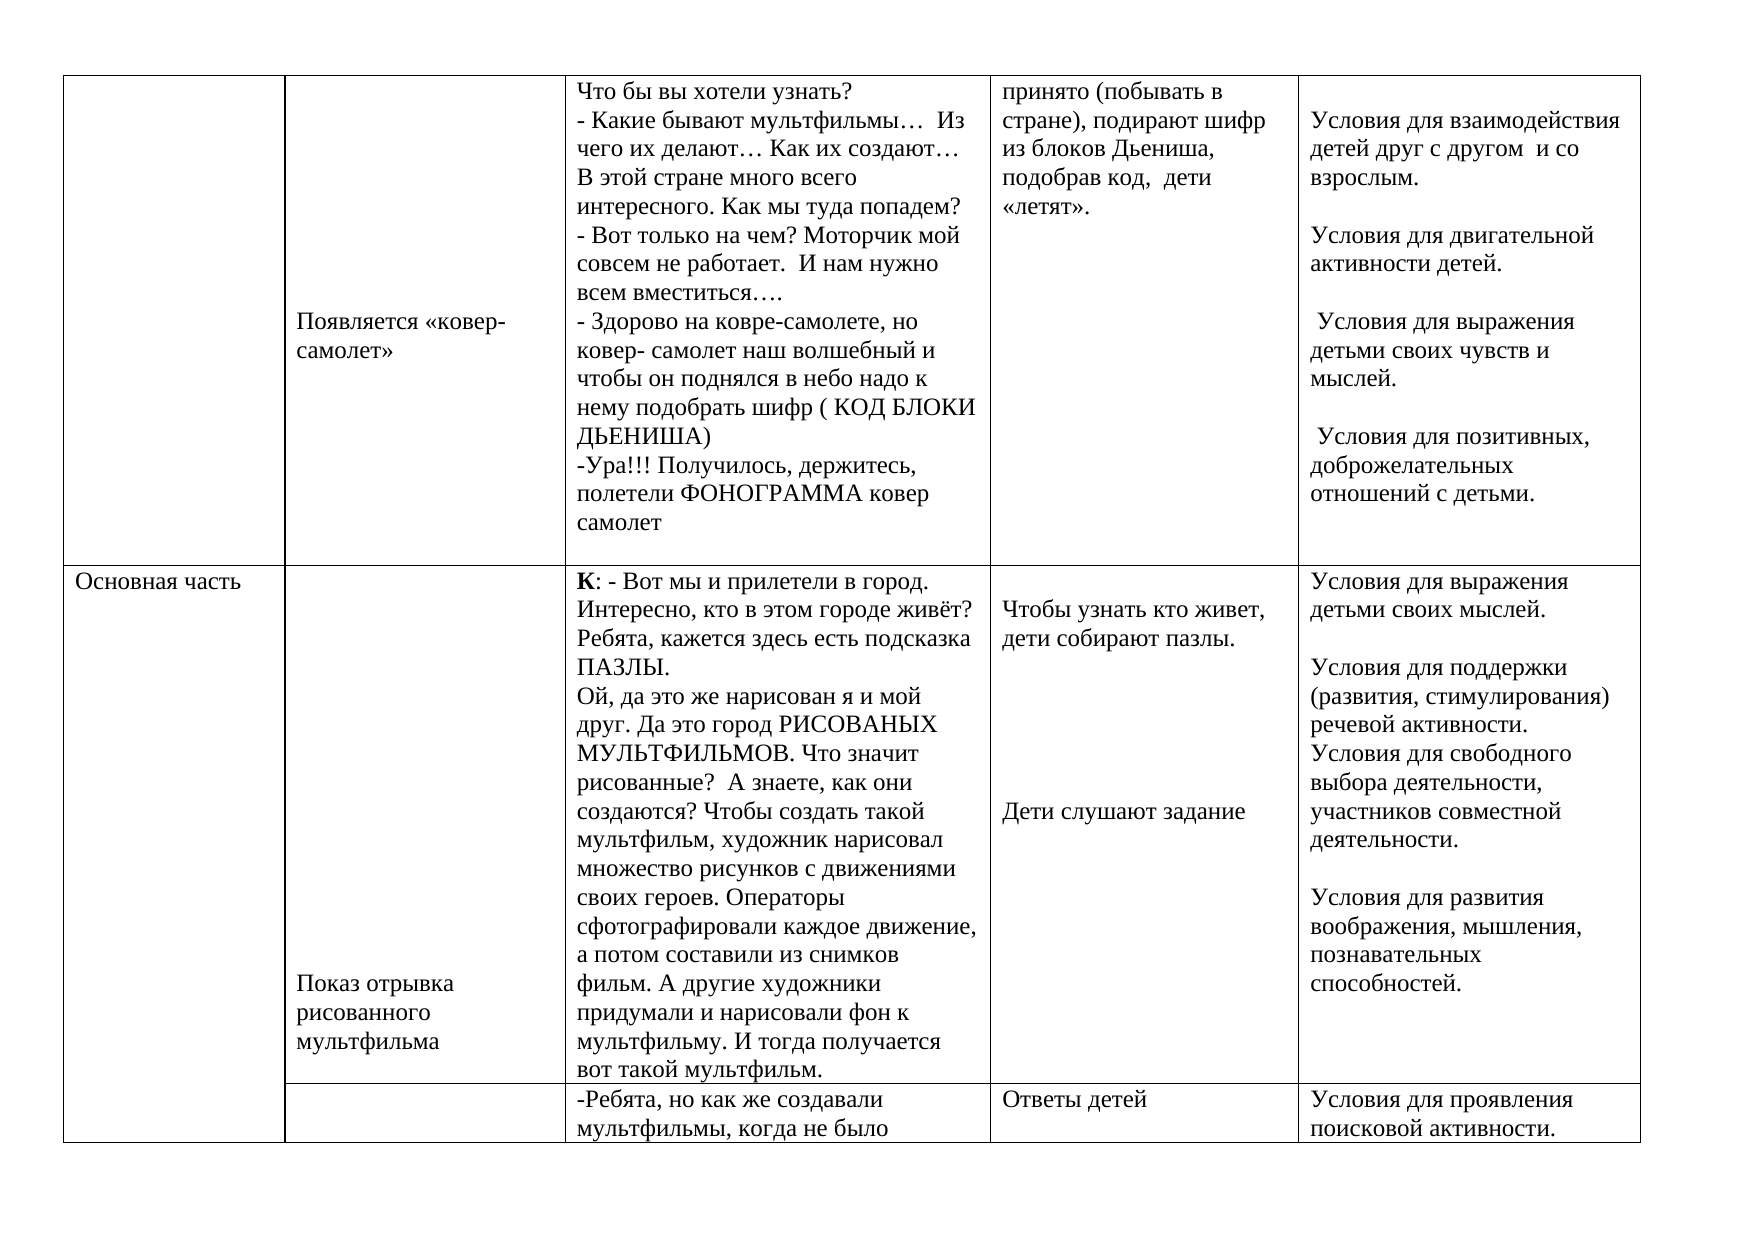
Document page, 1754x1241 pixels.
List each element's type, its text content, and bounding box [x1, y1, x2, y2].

table_cell Чтобы узнать кто живет, дети собирают пазлы. Дети слушают задание [991, 566, 1298, 1083]
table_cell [1299, 76, 1640, 565]
table_cell Основная часть [64, 566, 284, 1142]
table_cell Показ отрывка рисованного мультфильма [286, 566, 565, 1083]
table_cell Условия для выражения детьми своих мыслей. Условия для поддержки (развития, стимулирования) речевой активности. Условия для свободного выбора деятельности, участников совместной деятельности. Условия для развития воображения, мышления, познавательных способностей. [1299, 566, 1640, 1083]
table_cell [286, 1084, 565, 1142]
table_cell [566, 76, 990, 565]
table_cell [286, 76, 565, 565]
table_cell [1299, 1084, 1640, 1142]
table_cell К: - Вот мы и прилетели в город. Интересно, кто в этом городе живёт? Ребята, кажется здесь есть подсказка ПАЗЛЫ. Ой, да это же нарисован я и мой друг. Да это город РИСОВАНЫХ МУЛЬТФИЛЬМОВ. Что значит рисованные? А знаете, как они создаются? Чтобы создать такой мультфильм, художник нарисовал множество рисунков с движениями своих героев. Операторы сфотографировали каждое движение, а потом составили из снимков фильм. А другие художники придумали и нарисовали фон к мультфильму. И тогда получается вот такой мультфильм. [566, 566, 990, 1083]
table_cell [991, 76, 1298, 565]
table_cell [566, 1084, 990, 1142]
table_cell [991, 1084, 1298, 1142]
